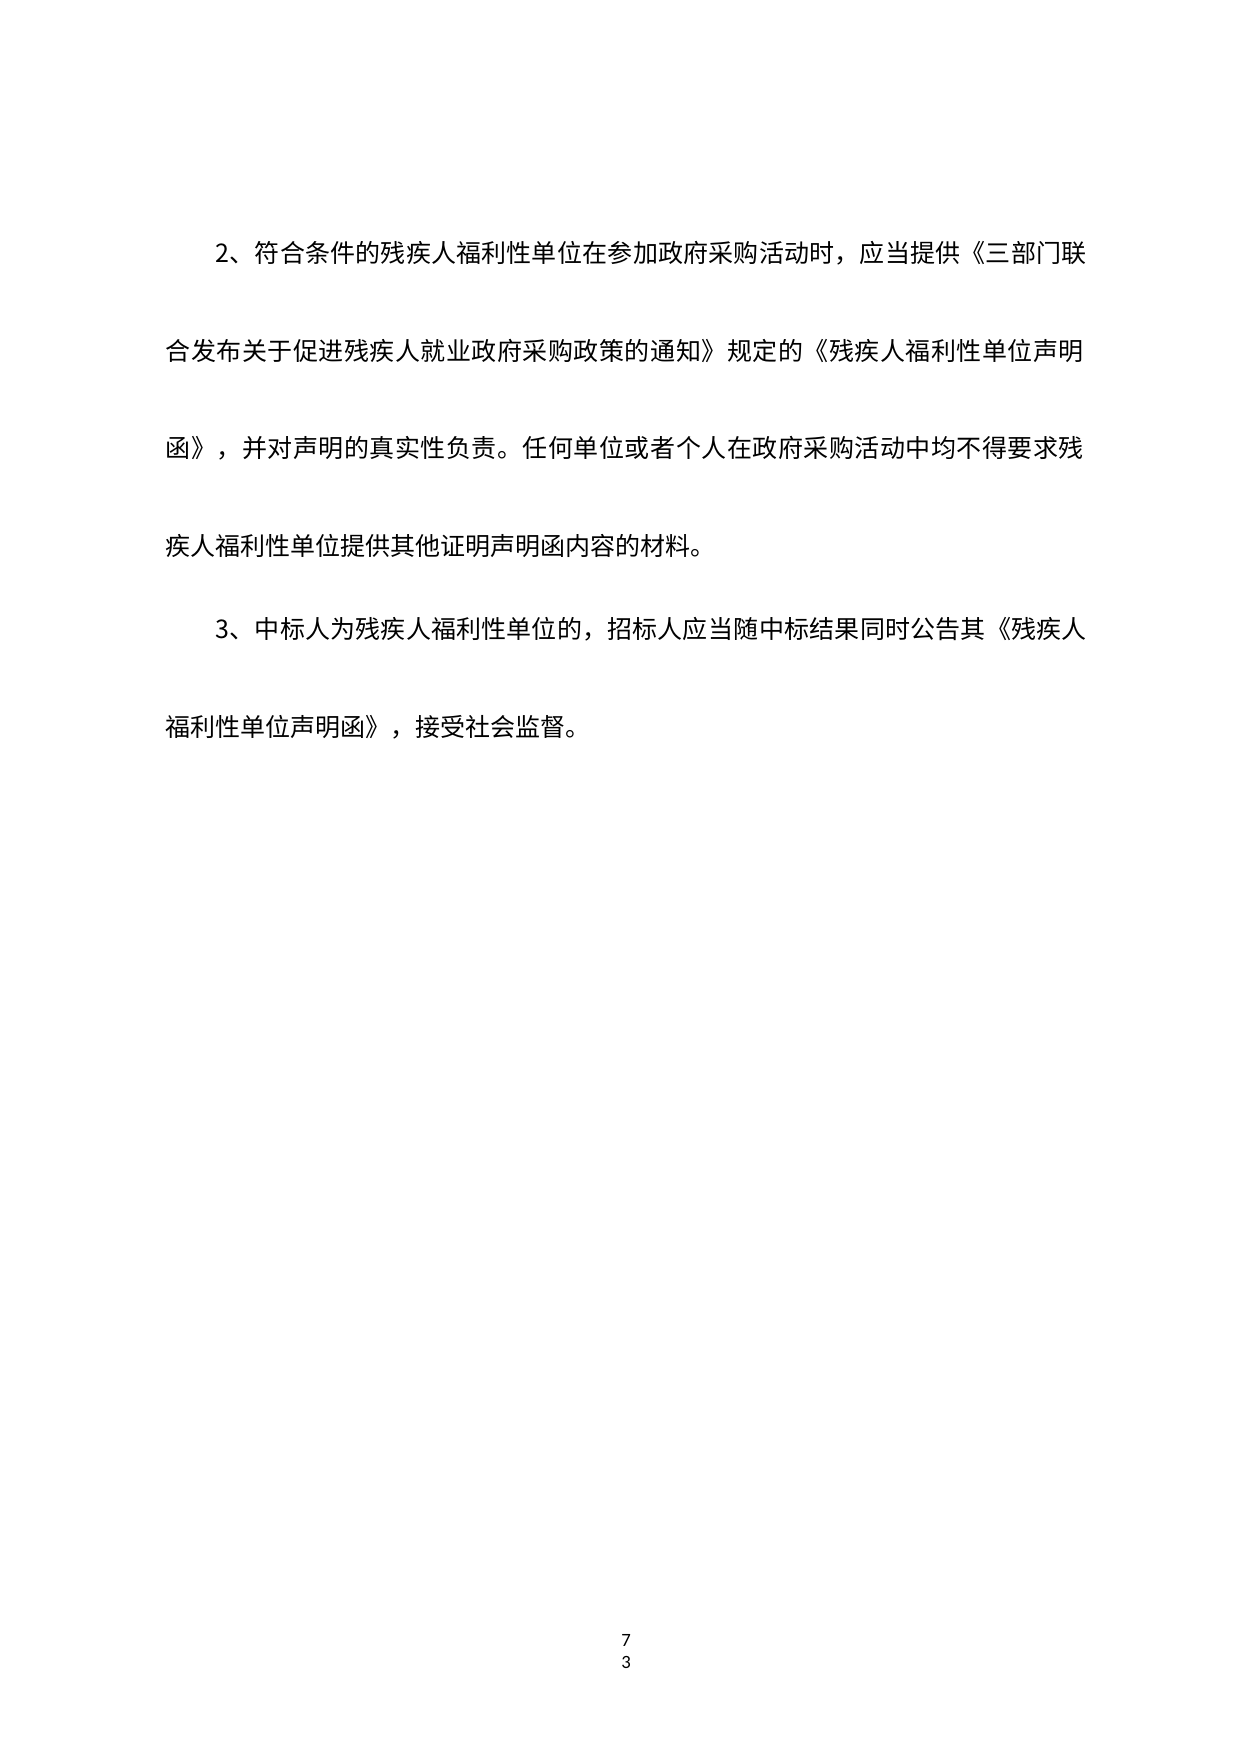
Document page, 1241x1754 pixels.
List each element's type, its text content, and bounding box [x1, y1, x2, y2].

text 3、中标人为残疾人福利性单位的，招标人应当随中标结果同时公告其《残疾人福利性单位声明函》，接受社会监督。 [165, 595, 1087, 758]
text 2、符合条件的残疾人福利性单位在参加政府采购活动时，应当提供《三部门联合发布关于促进残疾人就业政府采购政策的通知》规定的《残疾人福利性单位声明函》，并对声明的真实性负责。任何单位或者个人在政府采购活动中均不得要求残疾人福利性单位提供其他证明声明函内容的材料。 [165, 219, 1087, 577]
